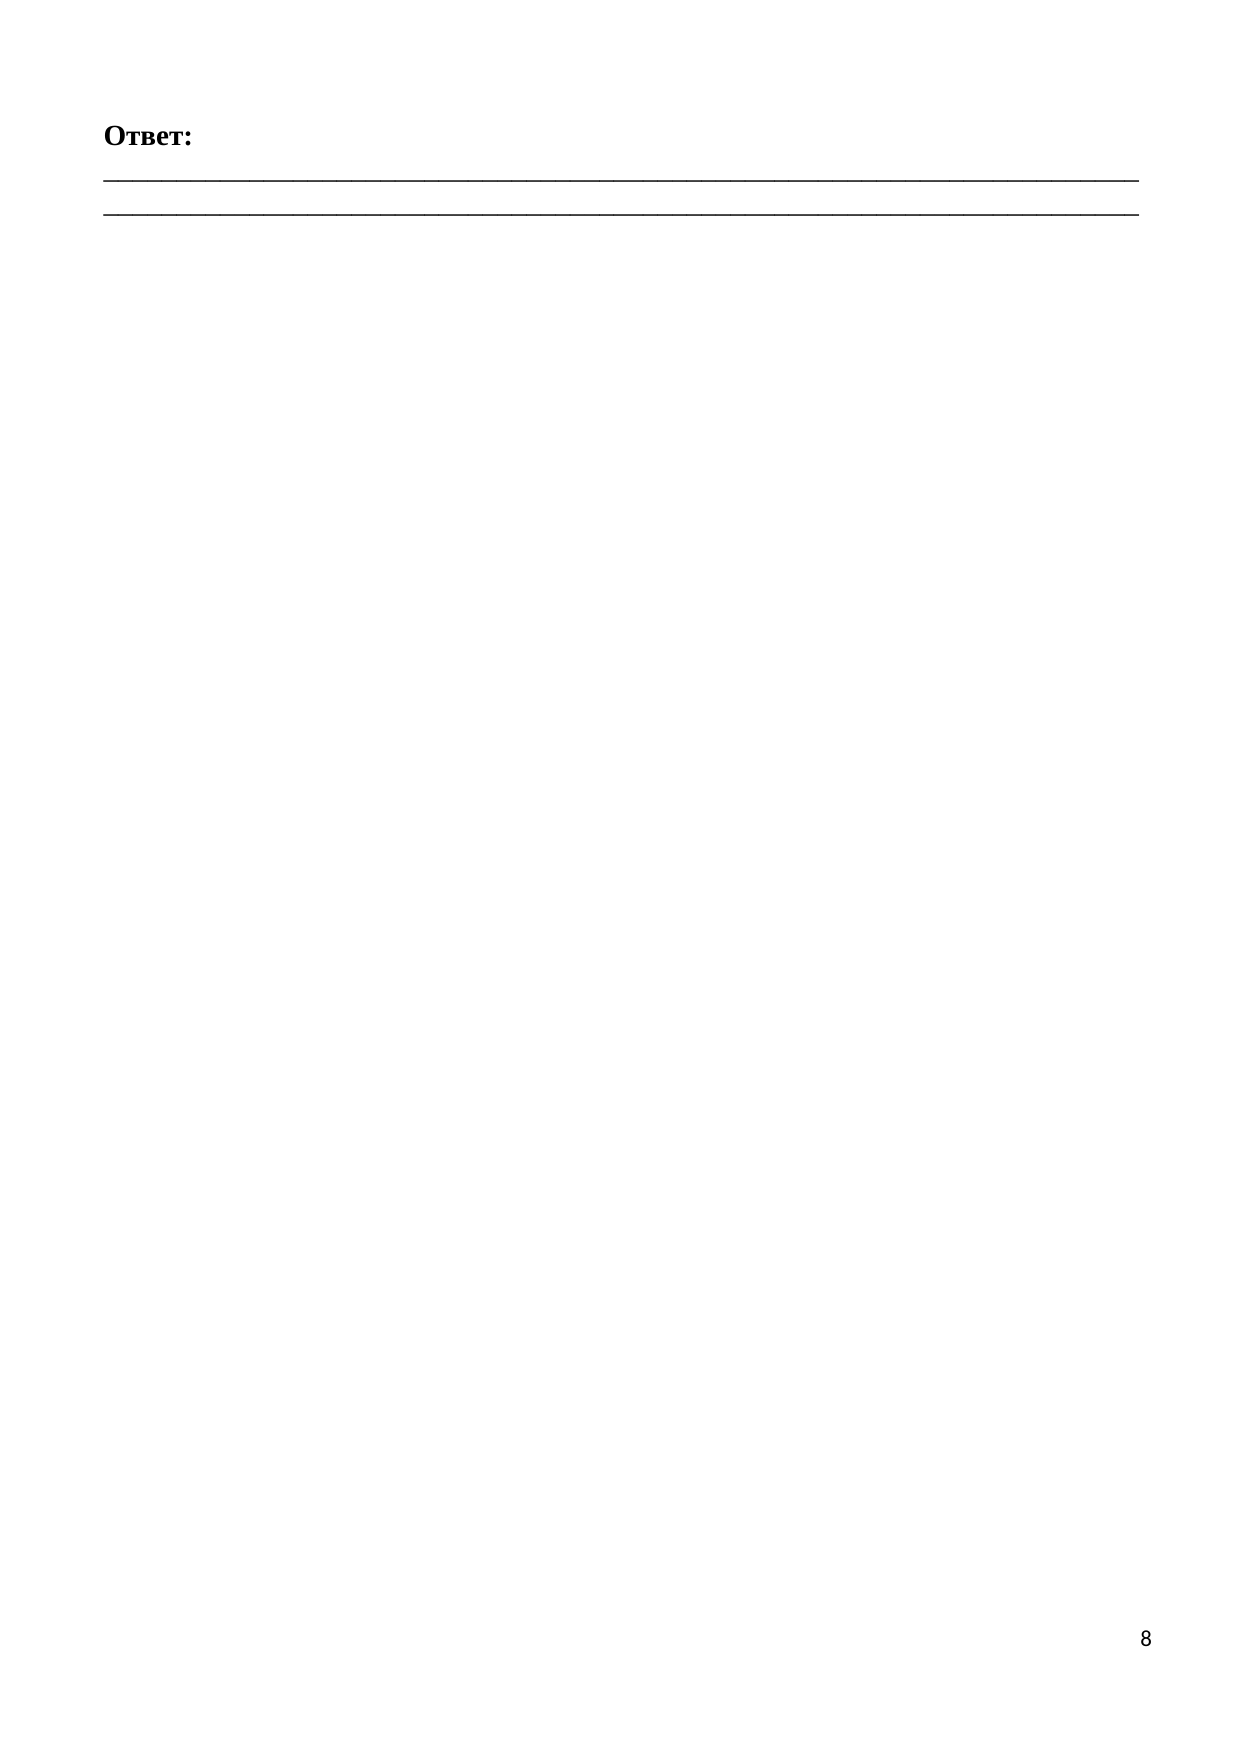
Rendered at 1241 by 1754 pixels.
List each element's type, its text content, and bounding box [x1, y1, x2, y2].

text Ответ: ______________________________________________________________________________________________________________________________________________ [103, 118, 1152, 219]
